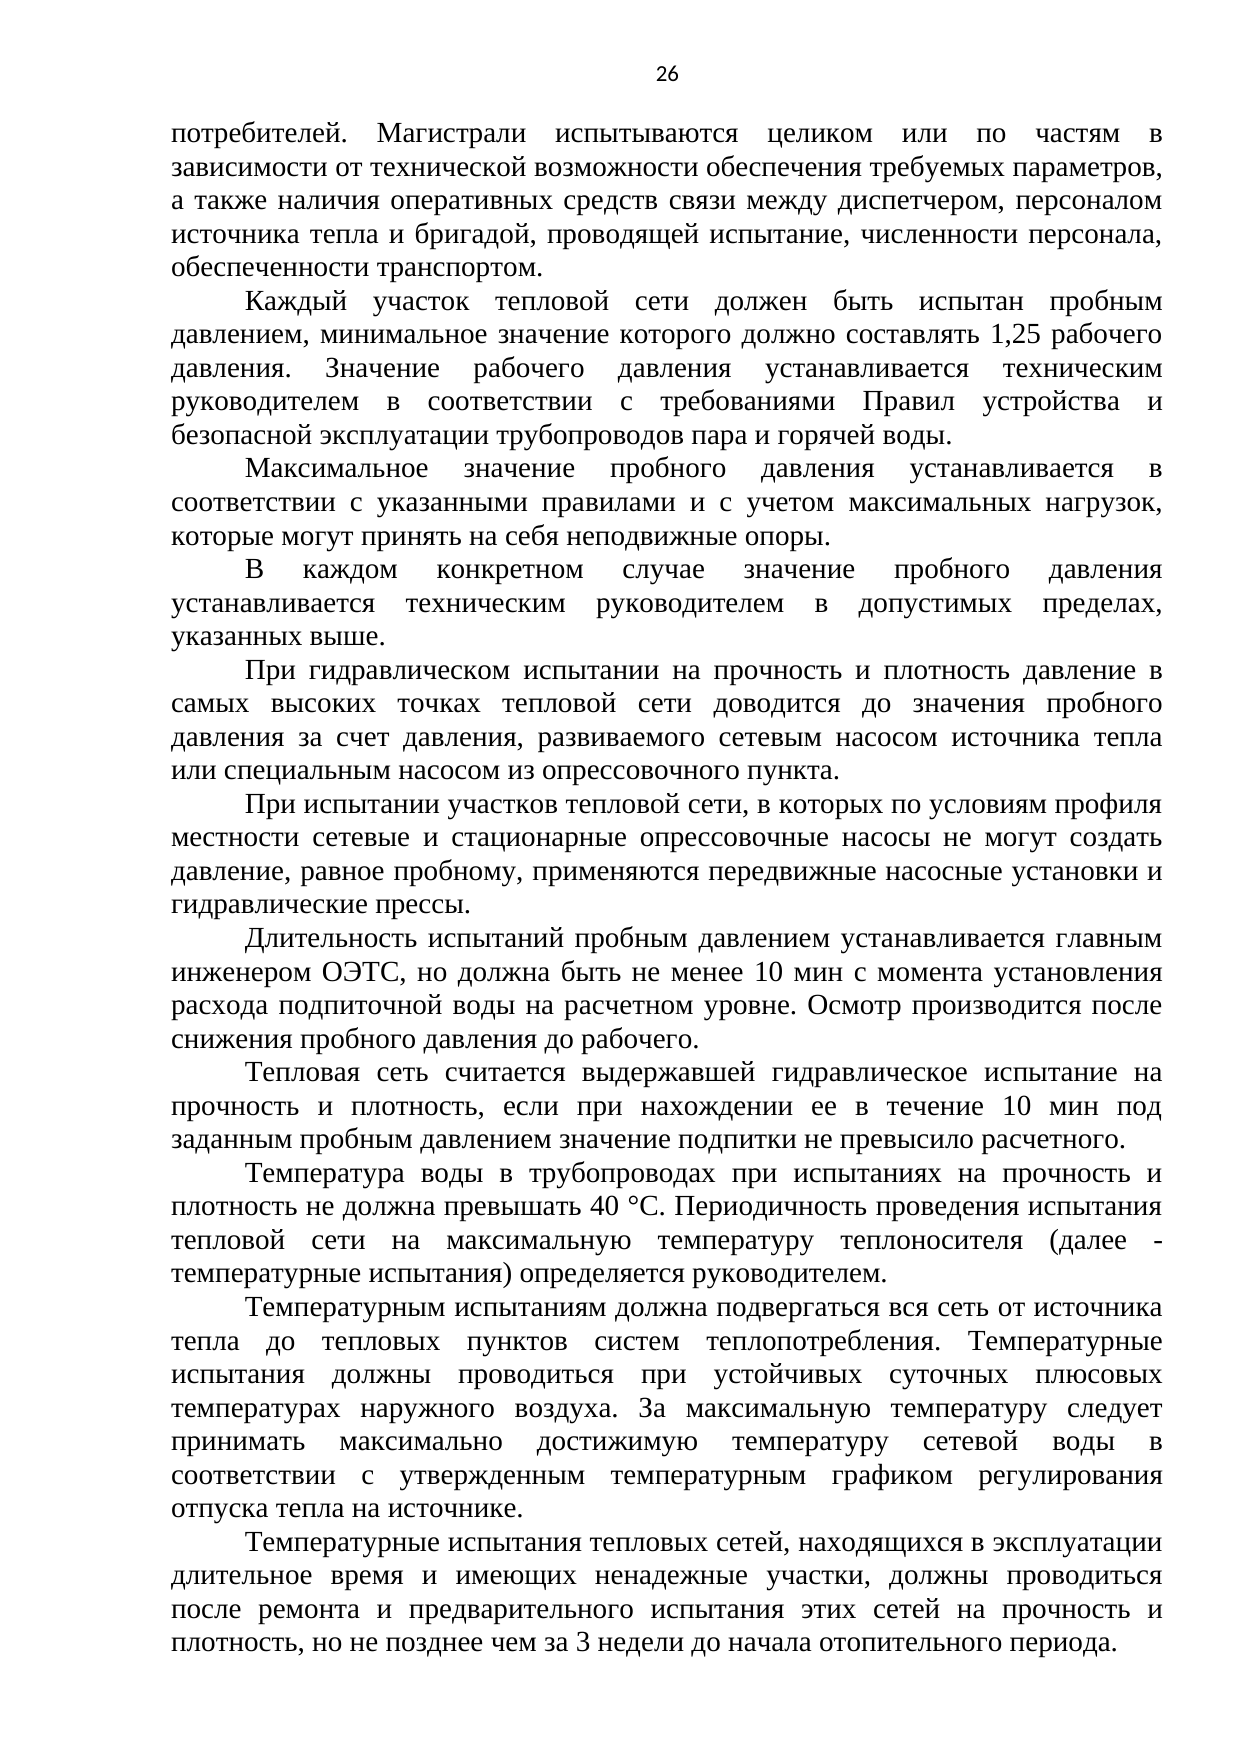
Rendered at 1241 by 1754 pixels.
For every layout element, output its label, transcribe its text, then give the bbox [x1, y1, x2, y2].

text Температурным испытаниям должна подвергаться вся сеть от источника тепла до тепловых пунктов систем теплопотребления. Температурные испытания должны проводиться при устойчивых суточных плюсовых температурах наружного воздуха. За максимальную температуру следует принимать максимально достижимую температуру сетевой воды в соответствии с утвержденным температурным графиком регулирования отпуска тепла на источнике. [171, 1289, 1163, 1524]
text Температурные испытания тепловых сетей, находящихся в эксплуатации длительное время и имеющих ненадежные участки, должны проводиться после ремонта и предварительного испытания этих сетей на прочность и плотность, но не позднее чем за 3 недели до начала отопительного периода. [171, 1524, 1163, 1658]
text Тепловая сеть считается выдержавшей гидравлическое испытание на прочность и плотность, если при нахождении ее в течение 10 мин под заданным пробным давлением значение подпитки не превысило расчетного. [171, 1054, 1163, 1155]
text Температура воды в трубопроводах при испытаниях на прочность и плотность не должна превышать 40 °С. Периодичность проведения испытания тепловой сети на максимальную температуру теплоносителя (далее - температурные испытания) определяется руководителем. [171, 1155, 1163, 1289]
text При испытании участков тепловой сети, в которых по условиям профиля местности сетевые и стационарные опрессовочные насосы не могут создать давление, равное пробному, применяются передвижные насосные установки и гидравлические прессы. [171, 786, 1163, 920]
text Длительность испытаний пробным давлением устанавливается главным инженером ОЭТС, но должна быть не менее 10 мин с момента установления расхода подпиточной воды на расчетном уровне. Осмотр производится после снижения пробного давления до рабочего. [171, 920, 1163, 1054]
text Максимальное значение пробного давления устанавливается в соответствии с указанными правилами и с учетом максимальных нагрузок, которые могут принять на себя неподвижные опоры. [171, 451, 1163, 551]
text Каждый участок тепловой сети должен быть испытан пробным давлением, минимальное значение которого должно составлять 1,25 рабочего давления. Значение рабочего давления устанавливается техническим руководителем в соответствии с требованиями Правил устройства и безопасной эксплуатации трубопроводов пара и горячей воды. [171, 283, 1163, 451]
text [171, 115, 1163, 283]
text В каждом конкретном случае значение пробного давления устанавливается техническим руководителем в допустимых пределах, указанных выше. [171, 551, 1163, 652]
text При гидравлическом испытании на прочность и плотность давление в самых высоких точках тепловой сети доводится до значения пробного давления за счет давления, развиваемого сетевым насосом источника тепла или специальным насосом из опрессовочного пункта. [171, 652, 1163, 786]
